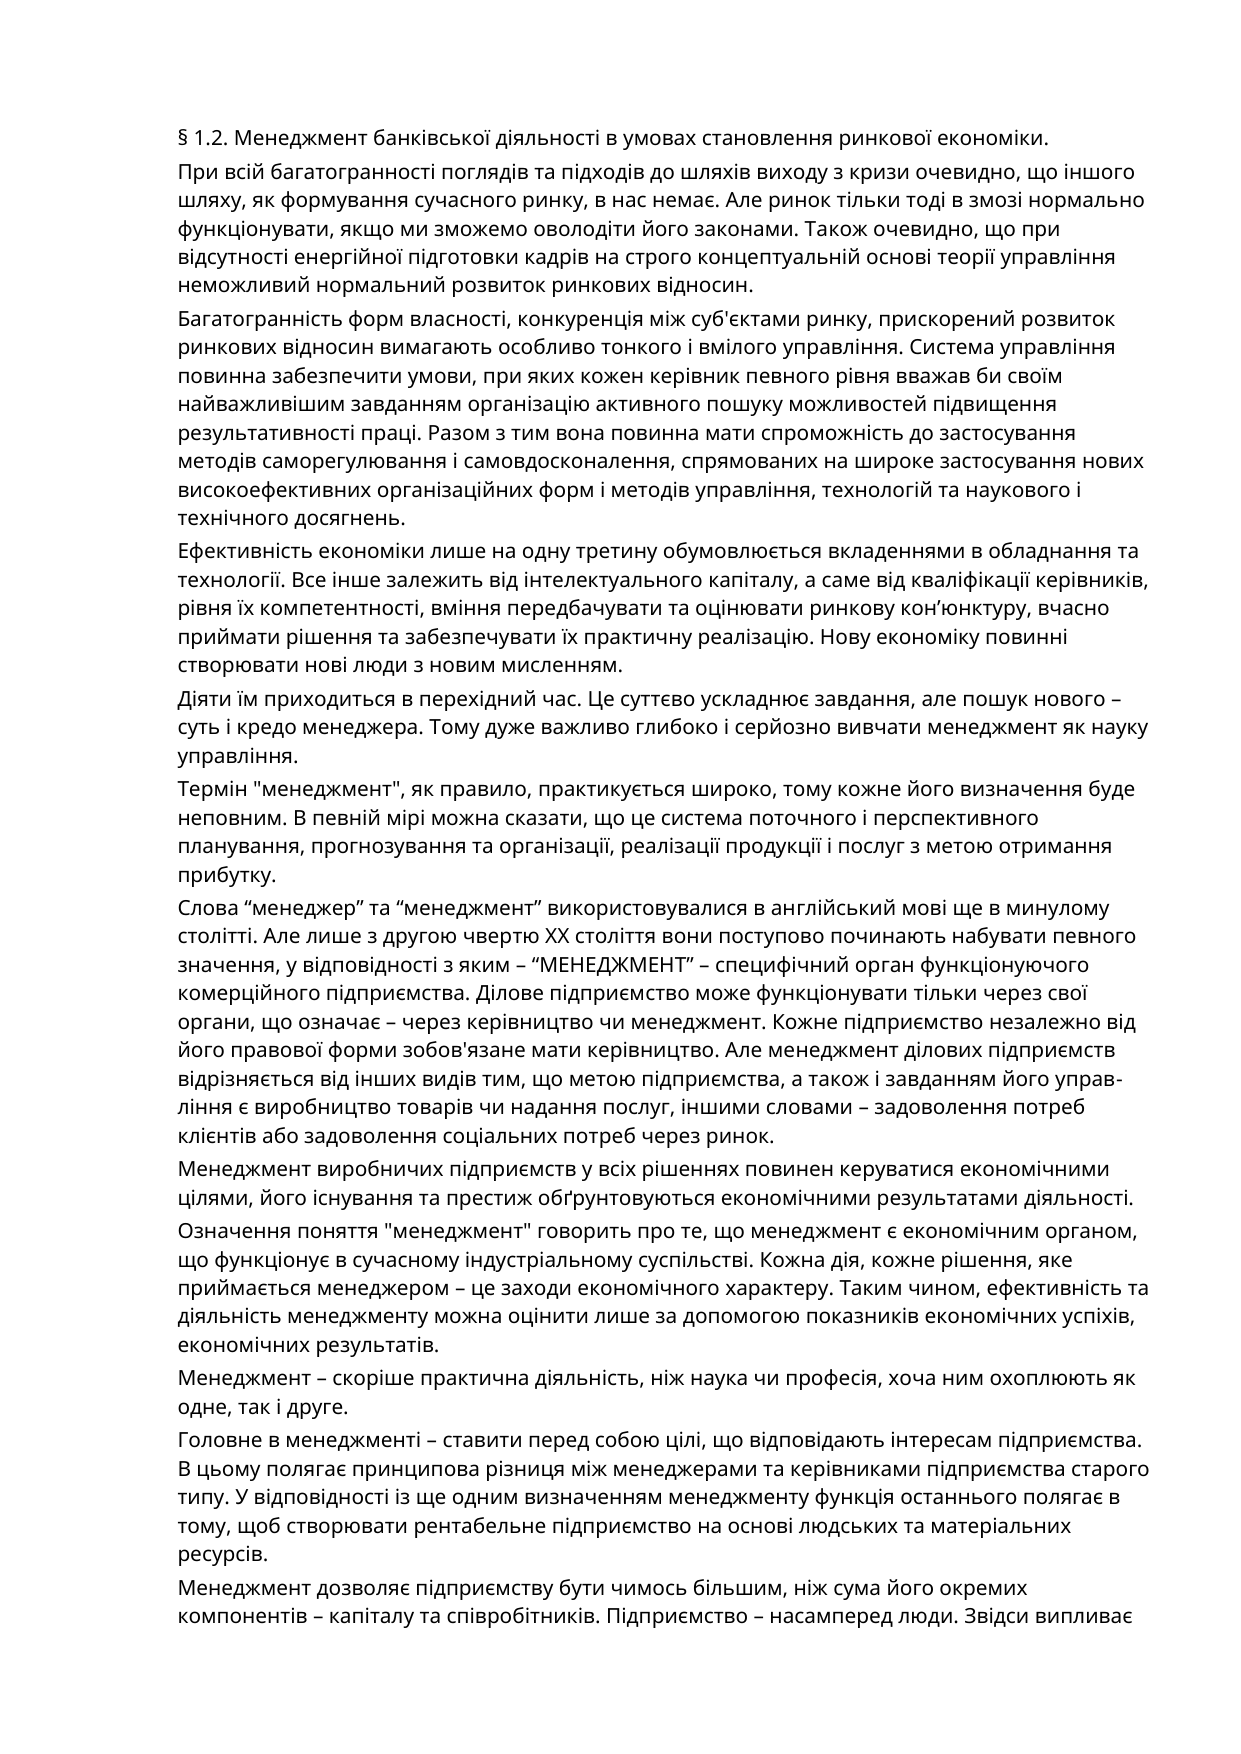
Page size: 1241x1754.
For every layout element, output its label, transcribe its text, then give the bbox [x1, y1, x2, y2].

text § 1.2. Менеджмент банківської діяльності в умовах становлення ринкової економіки. [177, 123, 1152, 152]
text Означення поняття "менеджмент" говорить про те, що менеджмент є економічним органом, що функціонує в сучасному індустріальному суспільстві. Кожна дія, кожне рішення, яке приймається менеджером – це заходи економічного характеру. Таким чином, ефективність та діяльність менеджменту можна оцінити лише за допомогою показників економічних успіхів, економічних результатів. [177, 1216, 1152, 1358]
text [177, 1573, 1152, 1630]
text Діяти їм приходиться в перехідний час. Це суттєво ускладнює завдання, але пошук нового – суть і кредо менеджера. Тому дуже важливо глибоко і серйозно вивчати менеджмент як науку управління. [177, 684, 1152, 769]
text Багатогранність форм власності, конкуренція між суб'єктами ринку, прискорений розвиток ринкових відносин вимагають особливо тонкого і вмілого управління. Система управління повинна забезпечити умови, при яких кожен керівник певного рівня вважав би своїм найважливішим завданням організацію активного пошуку можливостей підвищення результативності праці. Разом з тим вона повинна мати спроможність до застосування методів саморегулювання і самовдосконалення, спрямованих на широке застосування нових високоефективних організаційних форм і методів управління, технологій та наукового і технічного досягнень. [177, 304, 1152, 532]
text При всій багатогранності поглядів та підходів до шляхів виходу з кризи очевидно, що іншого шляху, як формування сучасного ринку, в нас немає. Але ринок тільки тоді в змозі нормально функціонувати, якщо ми зможемо оволодіти його законами. Також очевидно, що при відсутності енергійної підготовки кадрів на строго концептуальній основі теорії управління неможливий нормальний розвиток ринкових відносин. [177, 157, 1152, 299]
text Слова “менеджер” та “менеджмент” використовувалися в англійський мові ще в минулому столітті. Але лише з другою чвертю XX століття вони поступово починають набувати певного значення, у відповідності з яким – “МЕНЕДЖМЕНТ” – специфічний орган функціонуючого комерційного підприємства. Ділове підприємство може функціонувати тільки через свої органи, що означає – через керівництво чи менеджмент. Кожне підприємство незалежно від його правової форми зобов'язане мати керівництво. Але менеджмент ділових підприємств відрізняється від інших видів тим, що метою підприємства, а також і завданням його управління є виробництво товарів чи надання послуг, іншими словами – задоволення потреб клієнтів або задоволення соціальних потреб через ринок. [177, 893, 1152, 1149]
text Головне в менеджменті – ставити перед собою цілі, що відповідають інтересам підприємства. В цьому полягає принципова різниця між менеджерами та керівниками підприємства старого типу. У відповідності із ще одним визначенням менеджменту функція останнього полягає в тому, щоб створювати рентабельне підприємство на основі людських та матеріальних ресурсів. [177, 1426, 1152, 1568]
text Менеджмент виробничих підприємств у всіх рішеннях повинен керуватися економічними цілями, його існування та престиж обґрунтовуються економічними результатами діяльності. [177, 1154, 1152, 1211]
text Термін "менеджмент", як правило, практикується широко, тому кожне його визначення буде неповним. В певній мірі можна сказати, що це система поточного і перспективного планування, прогнозування та організації, реалізації продукції і послуг з метою отримання прибутку. [177, 774, 1152, 888]
text Менеджмент – скоріше практична діяльність, ніж наука чи професія, хоча ним охоплюють як одне, так і друге. [177, 1363, 1152, 1420]
text Ефективність економіки лише на одну третину обумовлюється вкладеннями в обладнання та технології. Все інше залежить від інтелектуального капіталу, а саме від кваліфікації керівників, рівня їх компетентності, вміння передбачувати та оцінювати ринкову кон’юнктуру, вчасно приймати рішення та забезпечувати їх практичну реалізацію. Нову економіку повинні створювати нові люди з новим мисленням. [177, 537, 1152, 679]
